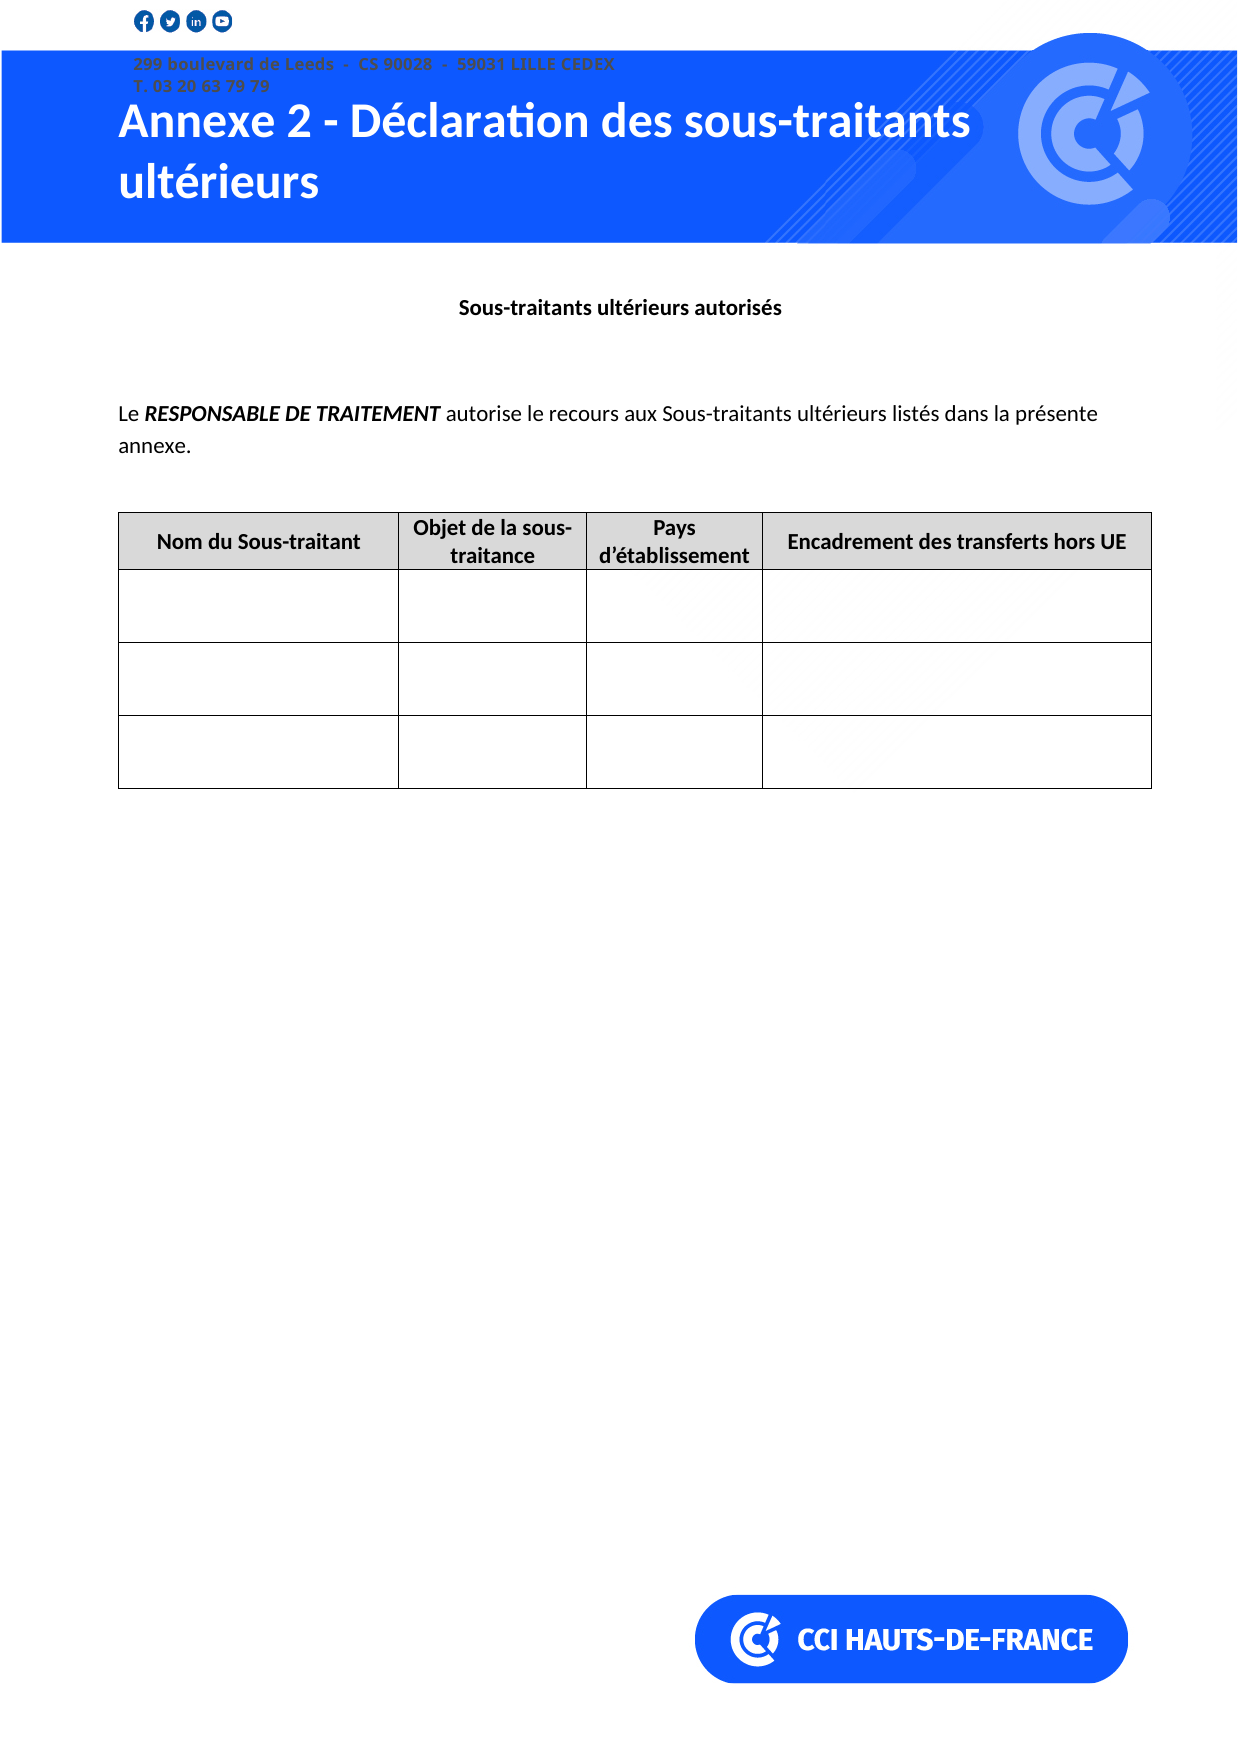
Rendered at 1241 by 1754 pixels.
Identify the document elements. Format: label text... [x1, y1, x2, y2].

table_cell [763, 643, 1151, 715]
table_cell [763, 570, 1151, 642]
table_cell [763, 716, 1151, 788]
table_cell [119, 716, 398, 788]
table_cell [587, 716, 762, 788]
table_header Nom du Sous-traitant [119, 513, 398, 569]
picture [1, 0, 1238, 1748]
table_header Encadrement des transferts hors UE [763, 513, 1151, 569]
text Sous-traitants ultérieurs autorisés [118, 293, 1122, 321]
table_cell [399, 570, 586, 642]
text Le RESPONSABLE DE TRAITEMENT autorise le recours aux Sous-traitants ultérieurs listés dans la présente annexe. [118, 399, 1122, 459]
table_cell [119, 643, 398, 715]
table_cell [587, 570, 762, 642]
table_cell [399, 643, 586, 715]
table_cell [587, 643, 762, 715]
table_cell [399, 716, 586, 788]
text Annexe 2 - Déclaration des sous-traitants ultérieurs [118, 89, 1123, 211]
table_cell [119, 570, 398, 642]
table_header Objet de la sous-traitance [399, 513, 586, 569]
table_header Pays d’établissement [587, 513, 762, 569]
